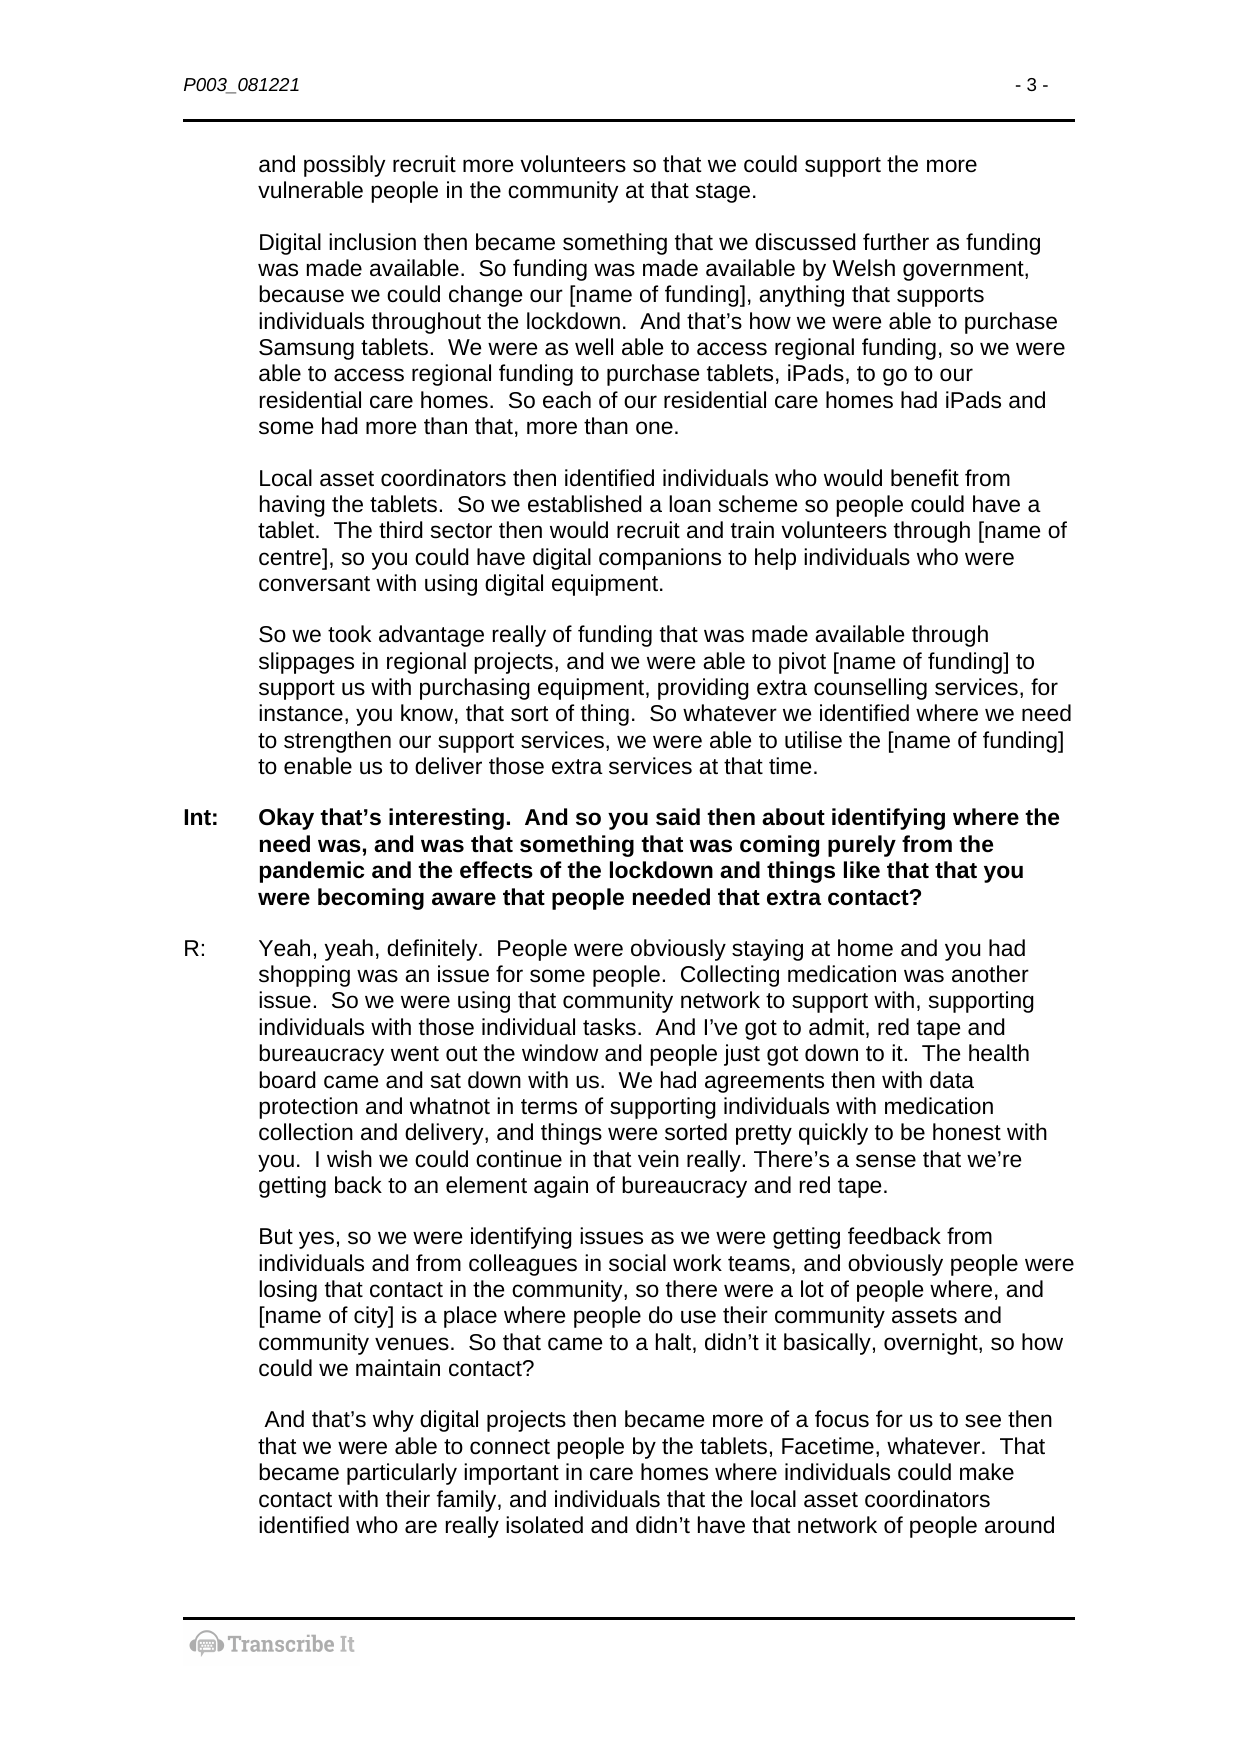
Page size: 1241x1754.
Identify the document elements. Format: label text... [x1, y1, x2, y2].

text But yes, so we were identifying issues as we were getting feedback from individuals and from colleagues in social work teams, and obviously people were losing that contact in the community, so there were a lot of people where, and [name of city] is a place where people do use their community assets and community venues. So that came to a halt, didn’t it basically, overnight, so how could we maintain contact? [183, 1223, 1075, 1381]
text Local asset coordinators then identified individuals who would benefit from having the tablets. So we established a loan scheme so people could have a tablet. The third sector then would recruit and train volunteers through [name of centre], so you could have digital companions to help individuals who were conversant with using digital equipment. [183, 464, 1075, 596]
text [183, 151, 1075, 204]
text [183, 1406, 1075, 1538]
text So we took advantage really of funding that was made available through slippages in regional projects, and we were able to pivot [name of funding] to support us with purchasing equipment, providing extra counselling services, for instance, you know, that sort of thing. So whatever we identified where we need to strengthen our support services, we were able to utilise the [name of funding] to enable us to deliver those extra services at that time. [183, 621, 1075, 779]
text R: Yeah, yeah, definitely. People were obviously staying at home and you had shopping was an issue for some people. Collecting medication was another issue. So we were using that community network to support with, supporting individuals with those individual tasks. And I’ve got to admit, red tape and bureaucracy went out the window and people just got down to it. The health board came and sat down with us. We had agreements then with data protection and whatnot in terms of supporting individuals with medication collection and delivery, and things were sorted pretty quickly to be honest with you. I wish we could continue in that vein really. There’s a sense that we’re getting back to an element again of bureaucracy and red tape. [183, 935, 1075, 1198]
text Int: Okay that’s interesting. And so you said then about identifying where the need was, and was that something that was coming purely from the pandemic and the effects of the lockdown and things like that that you were becoming aware that people needed that extra contact? [183, 804, 1075, 910]
text Digital inclusion then became something that we discussed further as funding was made available. So funding was made available by Welsh government, because we could change our [name of funding], anything that supports individuals throughout the lockdown. And that’s how we were able to purchase Samsung tablets. We were as well able to access regional funding, so we were able to access regional funding to purchase tablets, iPads, to go to our residential care homes. So each of our residential care homes had iPads and some had more than that, more than one. [183, 229, 1075, 439]
